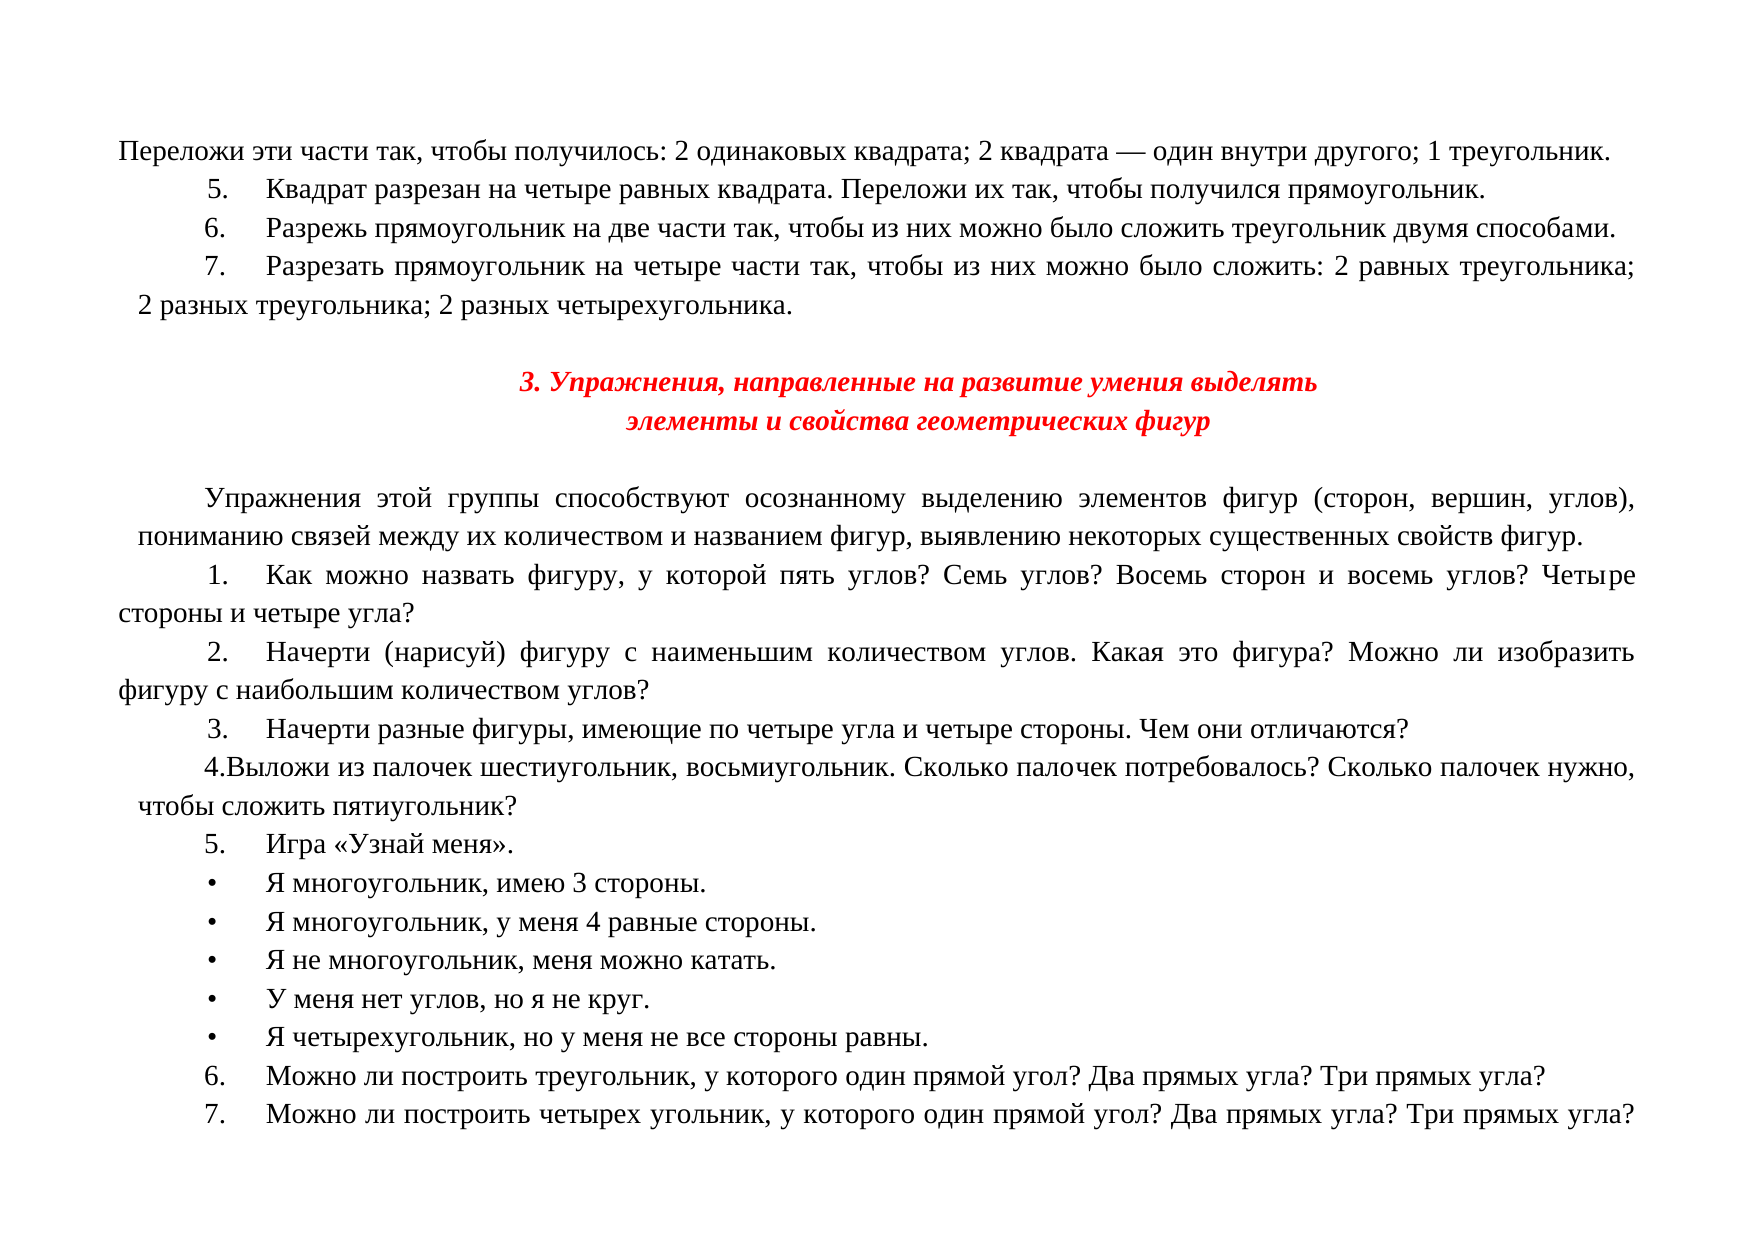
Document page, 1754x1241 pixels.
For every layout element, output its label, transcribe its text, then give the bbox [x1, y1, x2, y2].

text Упражнения этой группы способствуют осознанному выделению элементов фигур (сторон, вершин, углов), пониманию связей между их количеством и названием фигур, выявлению некоторых существенных свойств фигур. [138, 480, 1636, 552]
text 7. Можно ли построить четырех угольник, у которого один прямой угол? Два прямых угла? Три прямых угла? Четыре прямых угла? [138, 1096, 1636, 1130]
text элементы и свойства геометрических фигур [138, 403, 1636, 436]
list Я многоугольник, у меня 4 равные стороны. [118, 904, 1636, 937]
list Начерти (нарисуй) фигуру с наименьшим количеством углов. Какая это фигура? Можно ли изобразить фигуру с наибольшим количеством углов? [118, 634, 1636, 706]
text 5. Игра «Узнай меня». [138, 827, 1636, 860]
text 3. Упражнения, направленные на развитие умения выделять [138, 364, 1636, 398]
list Начерти разные фигуры, имеющие по четыре угла и четыре стороны. Чем они отличаются? [118, 711, 1636, 744]
text 6. Разрежь прямоугольник на две части так, чтобы из них можно было сложить треугольник двумя способами. [138, 210, 1636, 243]
text 6. Можно ли построить треугольник, у которого один прямой угол? Два прямых угла? Три прямых угла? [138, 1058, 1636, 1091]
list Как можно назвать фигуру, у которой пять углов? Семь углов? Восемь сторон и восемь углов? Четыре стороны и четыре угла? [118, 557, 1636, 629]
list Я четырехугольник, но у меня не все стороны равны. [118, 1019, 1636, 1053]
list У меня нет углов, но я не круг. [118, 981, 1636, 1014]
text 4.Выложи из палочек шестиугольник, восьмиугольник. Сколько палочек потребовалось? Сколько палочек нужно, чтобы сложить пятиугольник? [138, 749, 1636, 822]
list Квадрат разрезан на четыре равных квадрата. Переложи их так, чтобы получился прямоугольник. [118, 171, 1636, 205]
list Я не многоугольник, меня можно катать. [118, 942, 1636, 976]
text 7. Разрезать прямоугольник на четыре части так, чтобы из них можно было сложить: 2 равных треугольника; 2 разных треугольника; 2 разных четырехугольника. [138, 248, 1636, 321]
list Я многоугольник, имею 3 стороны. [118, 865, 1636, 899]
